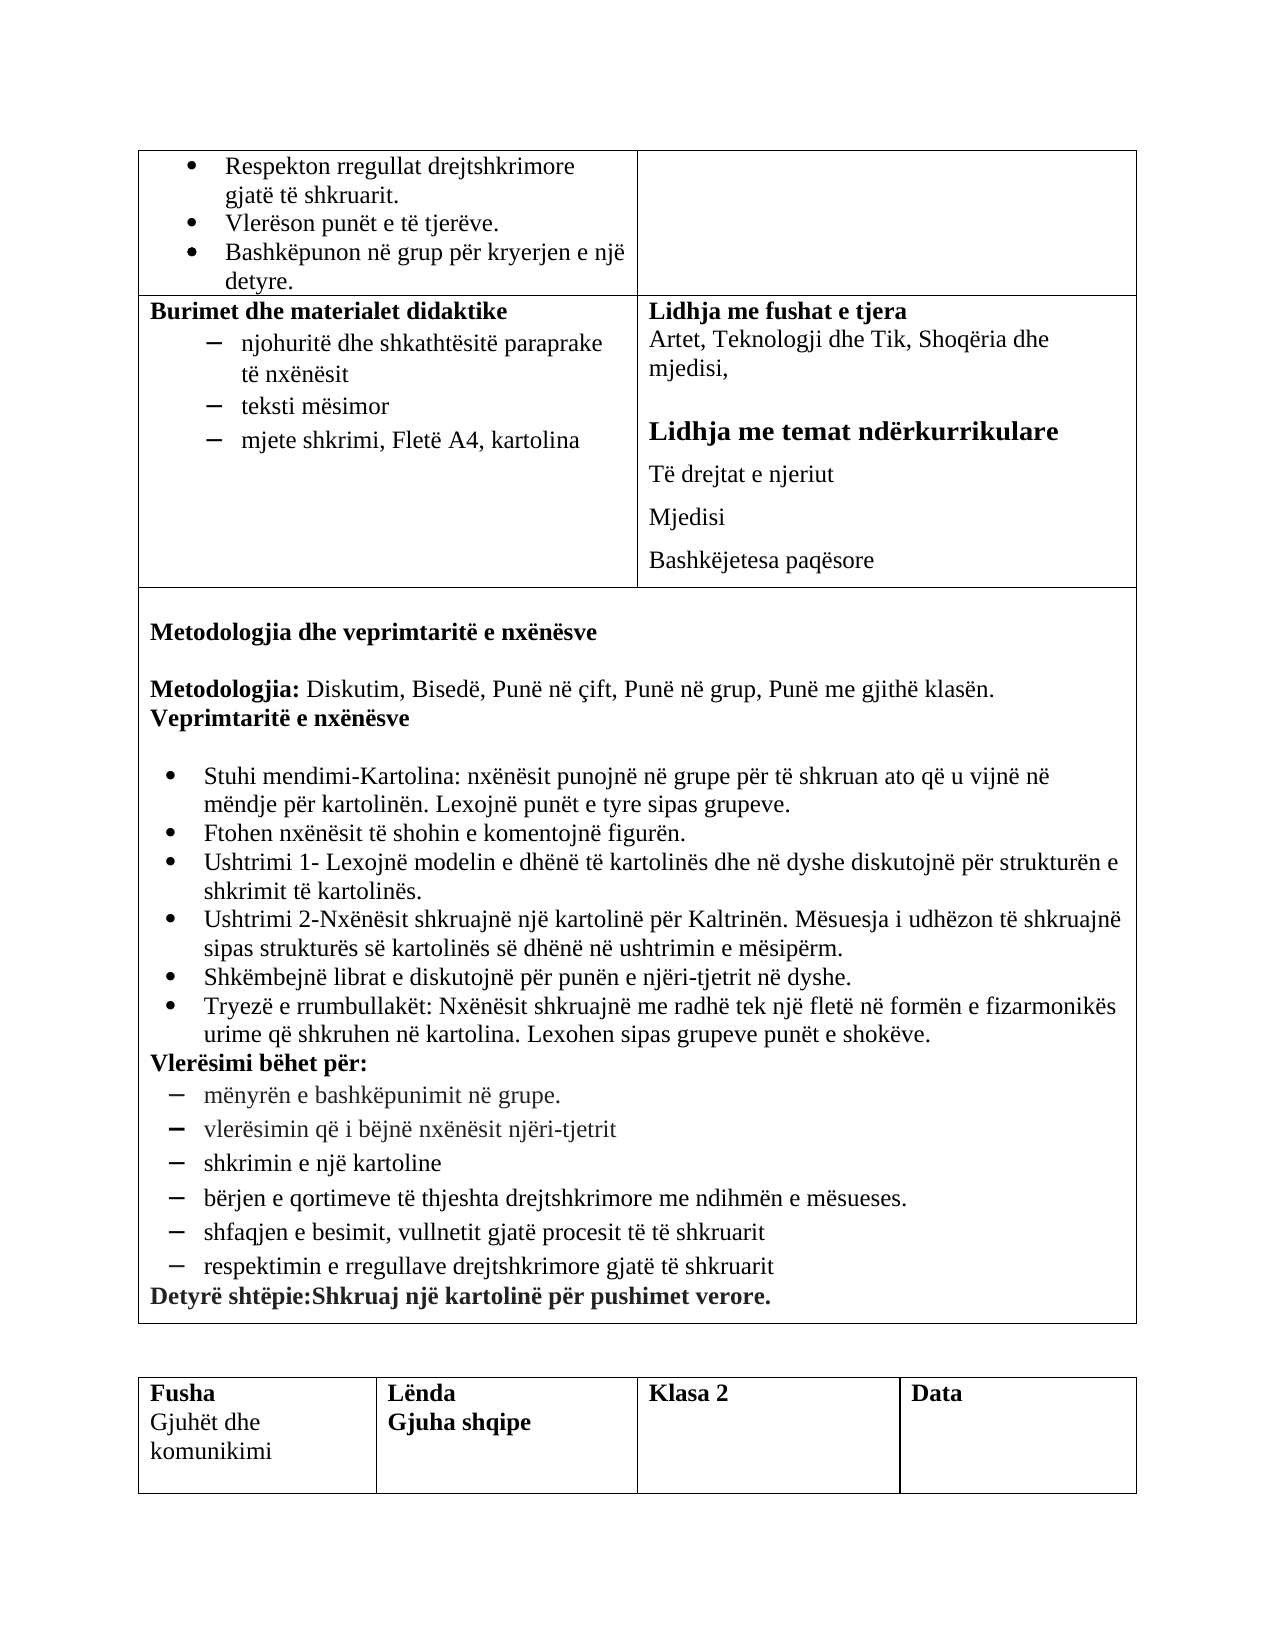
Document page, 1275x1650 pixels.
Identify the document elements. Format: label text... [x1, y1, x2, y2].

table_cell Metodologjia dhe veprimtaritë e nxënësve Metodologjia: Diskutim, Bisedë, Punë në çift, Punë në grup, Punë me gjithë klasën. Veprimtaritë e nxënësve Stuhi mendimi-Kartolina: nxënësit punojnë në grupe për të shkruan ato që u vijnë në mëndje për kartolinën. Lexojnë punët e tyre sipas grupeve. Ftohen nxënësit të shohin e komentojnë figurën. Ushtrimi 1- Lexojnë modelin e dhënë të kartolinës dhe në dyshe diskutojnë për strukturën e shkrimit të kartolinës. Ushtrimi 2-Nxënësit shkruajnë një kartolinë për Kaltrinën. Mësuesja i udhëzon të shkruajnë sipas strukturës së kartolinës së dhënë në ushtrimin e mësipërm. Shkëmbejnë librat e diskutojnë për punën e njëri-tjetrit në dyshe. Tryezë e rrumbullakët: Nxënësit shkruajnë me radhë tek një fletë në formën e fizarmonikës urime që shkruhen në kartolina. Lexohen sipas grupeve punët e shokëve. Vlerësimi bëhet për: mënyrën e bashkëpunimit në grupe. vlerësimin që i bëjnë nxënësit njëri-tjetrit shkrimin e një kartoline bërjen e qortimeve të thjeshta drejtshkrimore me ndihmën e mësueses. shfaqjen e besimit, vullnetit gjatë procesit të të shkruarit respektimin e rregullave drejtshkrimore gjatë të shkruarit Detyrë shtëpie:Shkruaj një kartolinë për pushimet verore. [139, 588, 1136, 1323]
table_cell Burimet dhe materialet didaktike njohuritë dhe shkathtësitë paraprake të nxënësit teksti mësimor mjete shkrimi, Fletë A4, kartolina [139, 296, 637, 587]
table_header Lënda Gjuha shqipe [377, 1378, 637, 1493]
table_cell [139, 151, 637, 295]
table_cell Lidhja me fushat e tjera Artet, Teknologji dhe Tik, Shoqëria dhe mjedisi, Lidhja me temat ndërkurrikulare Të drejtat e njeriut Mjedisi Bashkëjetesa paqësore [638, 296, 1136, 587]
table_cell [638, 151, 1136, 295]
table_header Fusha Gjuhët dhe komunikimi [139, 1378, 376, 1493]
table_header Klasa 2 [638, 1378, 899, 1493]
table_header Data [901, 1378, 1136, 1493]
